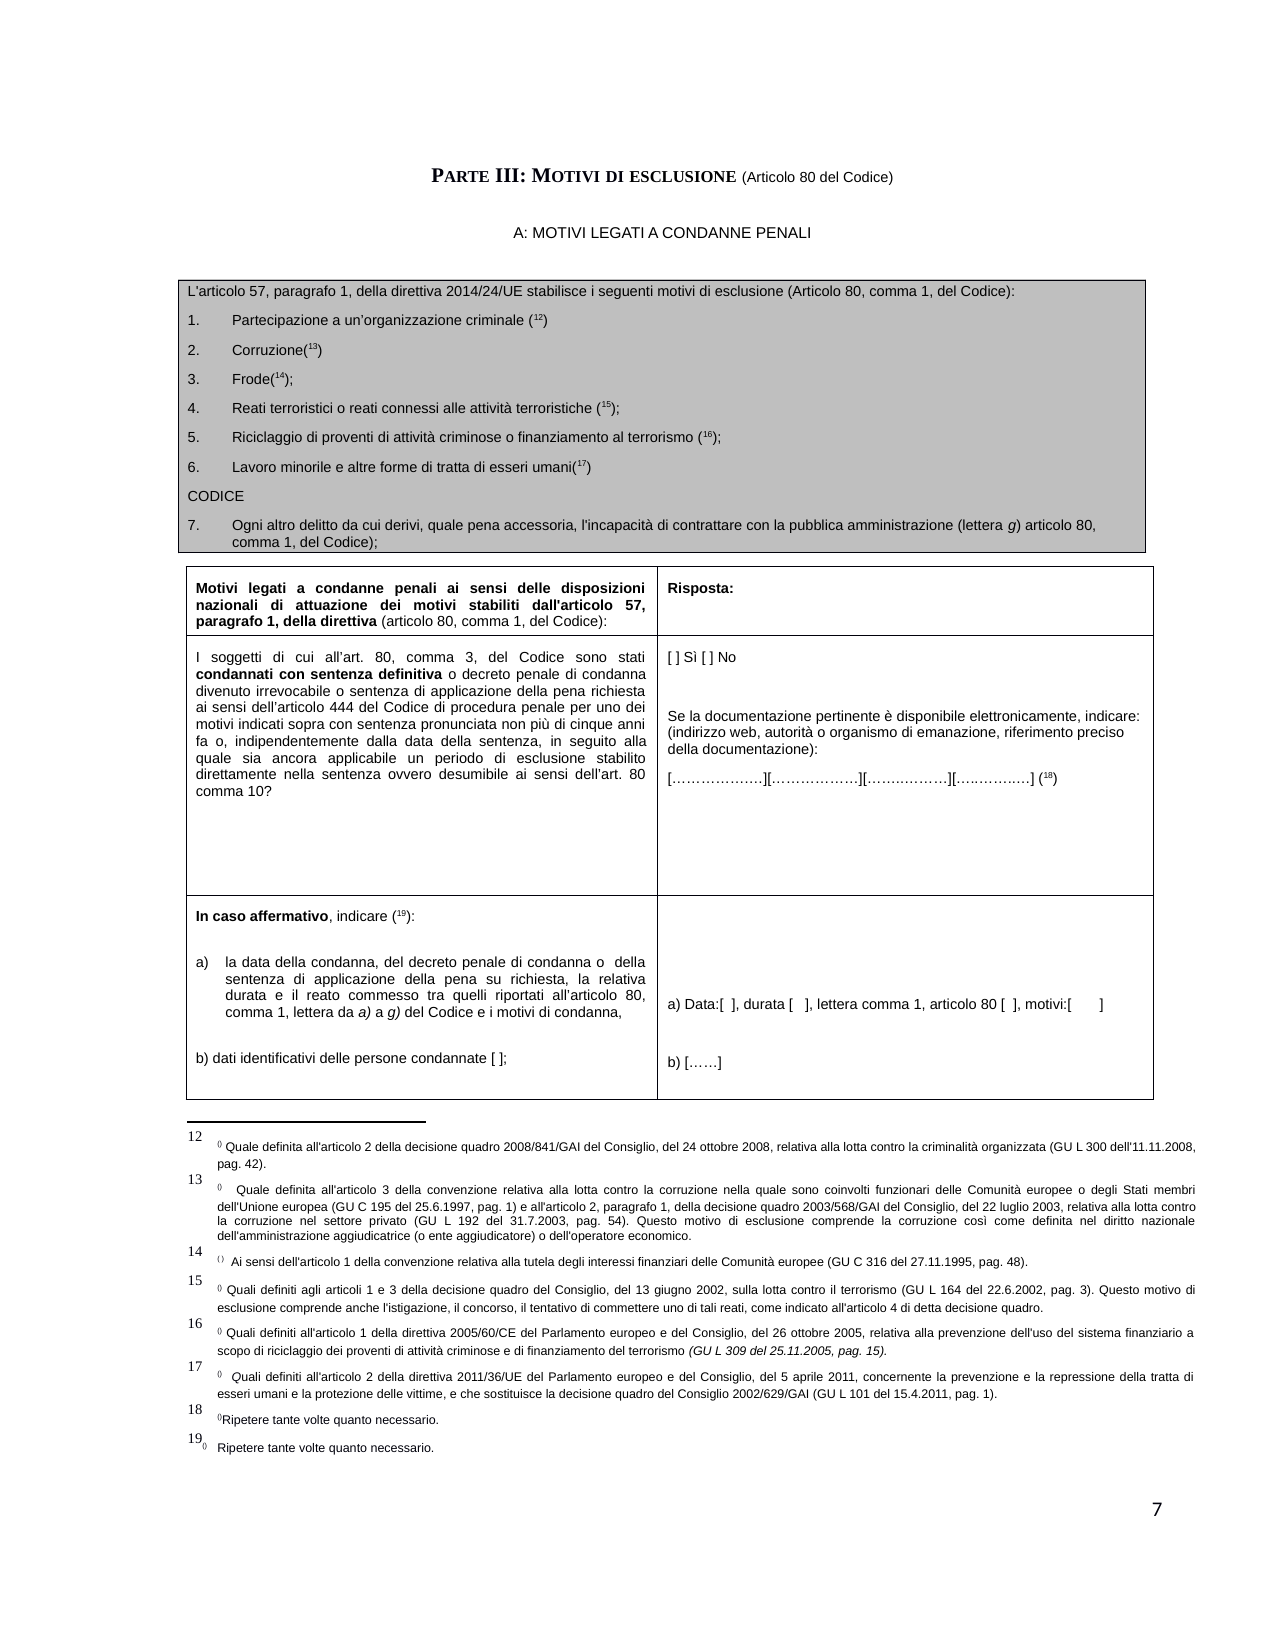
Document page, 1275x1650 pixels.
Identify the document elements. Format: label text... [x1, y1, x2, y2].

table_cell a) Data:[ ], durata [ ], lettera comma 1, articolo 80 [ ], motivi:[ ] b) [……] c) durata del periodo d'esclusione [..…], lettera comma 1, articolo 80 [ ], [658, 896, 1153, 1099]
table_header Risposta: [658, 567, 1153, 635]
list Reati terroristici o reati connessi alle attività terroristiche (); [179, 397, 1145, 417]
text L'articolo 57, paragrafo 1, della direttiva 2014/24/UE stabilisce i seguenti motivi di esclusione (Articolo 80, comma 1, del Codice): [179, 281, 1145, 299]
list Riciclaggio di proventi di attività criminose o finanziamento al terrorismo (); [179, 426, 1145, 446]
list Frode(); [179, 367, 1145, 387]
title Parte III: Motivi di esclusione (Articolo 80 del Codice) [187, 162, 1137, 187]
text CODICE [179, 484, 1145, 504]
title A: Motivi legati a condanne penali [187, 224, 1137, 242]
list Lavoro minorile e altre forme di tratta di esseri umani() [179, 455, 1145, 475]
table_header Motivi legati a condanne penali ai sensi delle disposizioni nazionali di attuazione dei motivi stabiliti dall'articolo 57, paragrafo 1, della direttiva (articolo 80, comma 1, del Codice): [187, 567, 657, 635]
list Partecipazione a un’organizzazione criminale () [179, 309, 1145, 329]
table_cell [ ] Sì [ ] No Se la documentazione pertinente è disponibile elettronicamente, indicare: (indirizzo web, autorità o organismo di emanazione, riferimento preciso della documentazione): […………….…][………………][……..………][…..……..…] () [658, 636, 1153, 894]
table_cell In caso affermativo, indicare (): la data della condanna, del decreto penale di condanna o della sentenza di applicazione della pena su richiesta, la relativa durata e il reato commesso tra quelli riportati all’articolo 80, comma 1, lettera da a) a g) del Codice e i motivi di condanna, b) dati identificativi delle persone condannate [ ]; c) se stabilita direttamente nella sentenza di condanna la durata della pena accessoria, indicare: [187, 896, 657, 1099]
table_cell I soggetti di cui all’art. 80, comma 3, del Codice sono stati condannati con sentenza definitiva o decreto penale di condanna divenuto irrevocabile o sentenza di applicazione della pena richiesta ai sensi dell’articolo 444 del Codice di procedura penale per uno dei motivi indicati sopra con sentenza pronunciata non più di cinque anni fa o, indipendentemente dalla data della sentenza, in seguito alla quale sia ancora applicabile un periodo di esclusione stabilito direttamente nella sentenza ovvero desumibile ai sensi dell’art. 80 comma 10? [187, 636, 657, 894]
list Ogni altro delitto da cui derivi, quale pena accessoria, l'incapacità di contrattare con la pubblica amministrazione (lettera g) articolo 80, comma 1, del Codice); [179, 514, 1145, 552]
list Corruzione() [179, 338, 1145, 358]
